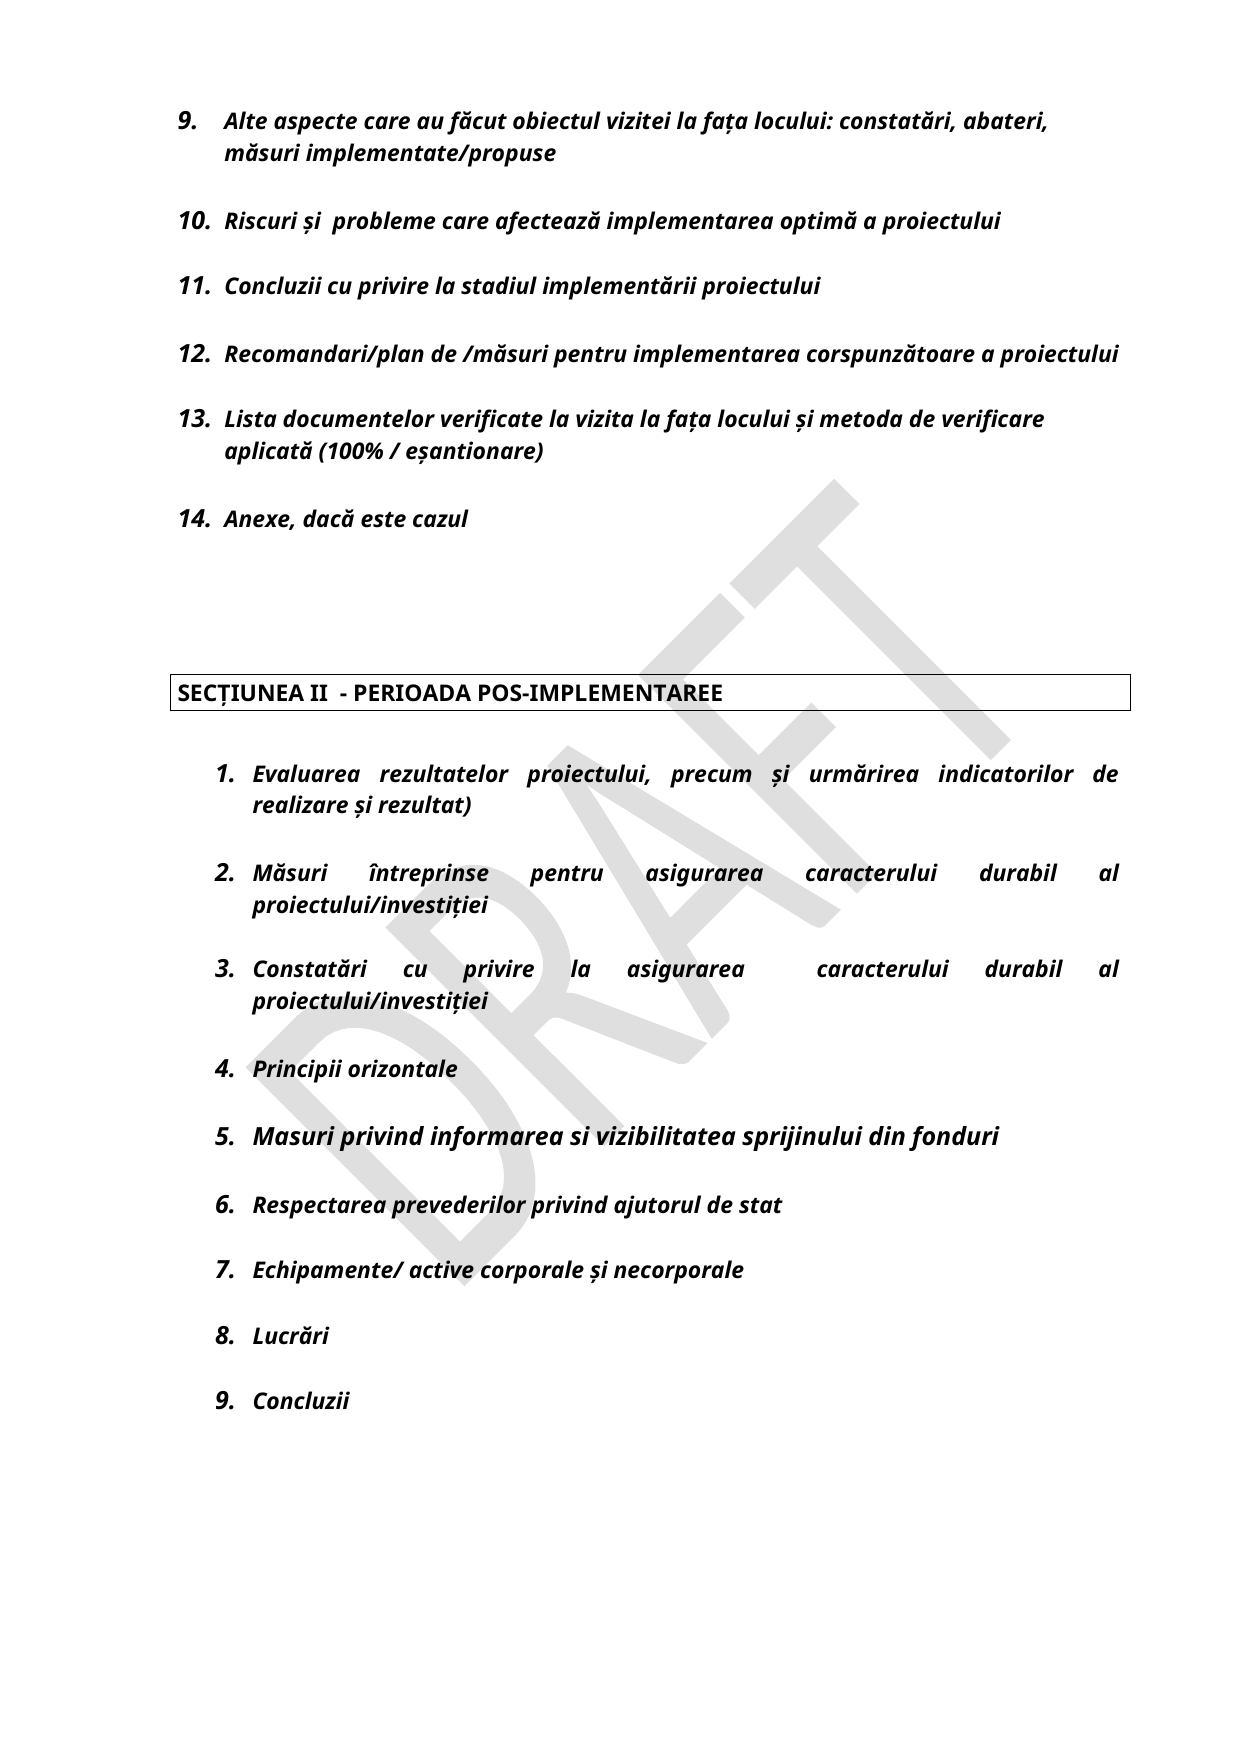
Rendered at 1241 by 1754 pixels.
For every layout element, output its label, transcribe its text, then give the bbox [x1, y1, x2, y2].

list Anexe, dacă este cazul [177, 501, 1122, 534]
list Riscuri și probleme care afectează implementarea optimă a proiectului [177, 202, 1122, 236]
list Concluzii cu privire la stadiul implementării proiectului [177, 268, 1122, 302]
list Evaluarea rezultatelor proiectului, precum și urmărirea indicatorilor de realizare și rezultat) [215, 755, 1122, 821]
list Masuri privind informarea si vizibilitatea sprijinului din fonduri [215, 1119, 1122, 1153]
text SECȚIUNEA II - PERIOADA POS-IMPLEMENTAREE [171, 675, 1130, 710]
list Lucrări [215, 1317, 1122, 1351]
list Concluzii [215, 1383, 1122, 1417]
list Recomandari/plan de /măsuri pentru implementarea corspunzătoare a proiectului [177, 336, 1122, 370]
list Constatări cu privire la asigurarea caracterului durabil al proiectului/investiției [215, 951, 1122, 1016]
list Echipamente/ active corporale și necorporale [215, 1252, 1122, 1286]
list Alte aspecte care au făcut obiectul vizitei la fața locului: constatări, abateri, măsuri implementate/propuse [177, 103, 1122, 168]
list Respectarea prevederilor privind ajutorul de stat [215, 1187, 1122, 1221]
list Principii orizontale [215, 1051, 1122, 1084]
list Lista documentelor verificate la vizita la fața locului și metoda de verificare aplicată (100% / eșantionare) [177, 401, 1122, 466]
list Măsuri întreprinse pentru asigurarea caracterului durabil al proiectului/investiției [215, 854, 1122, 920]
